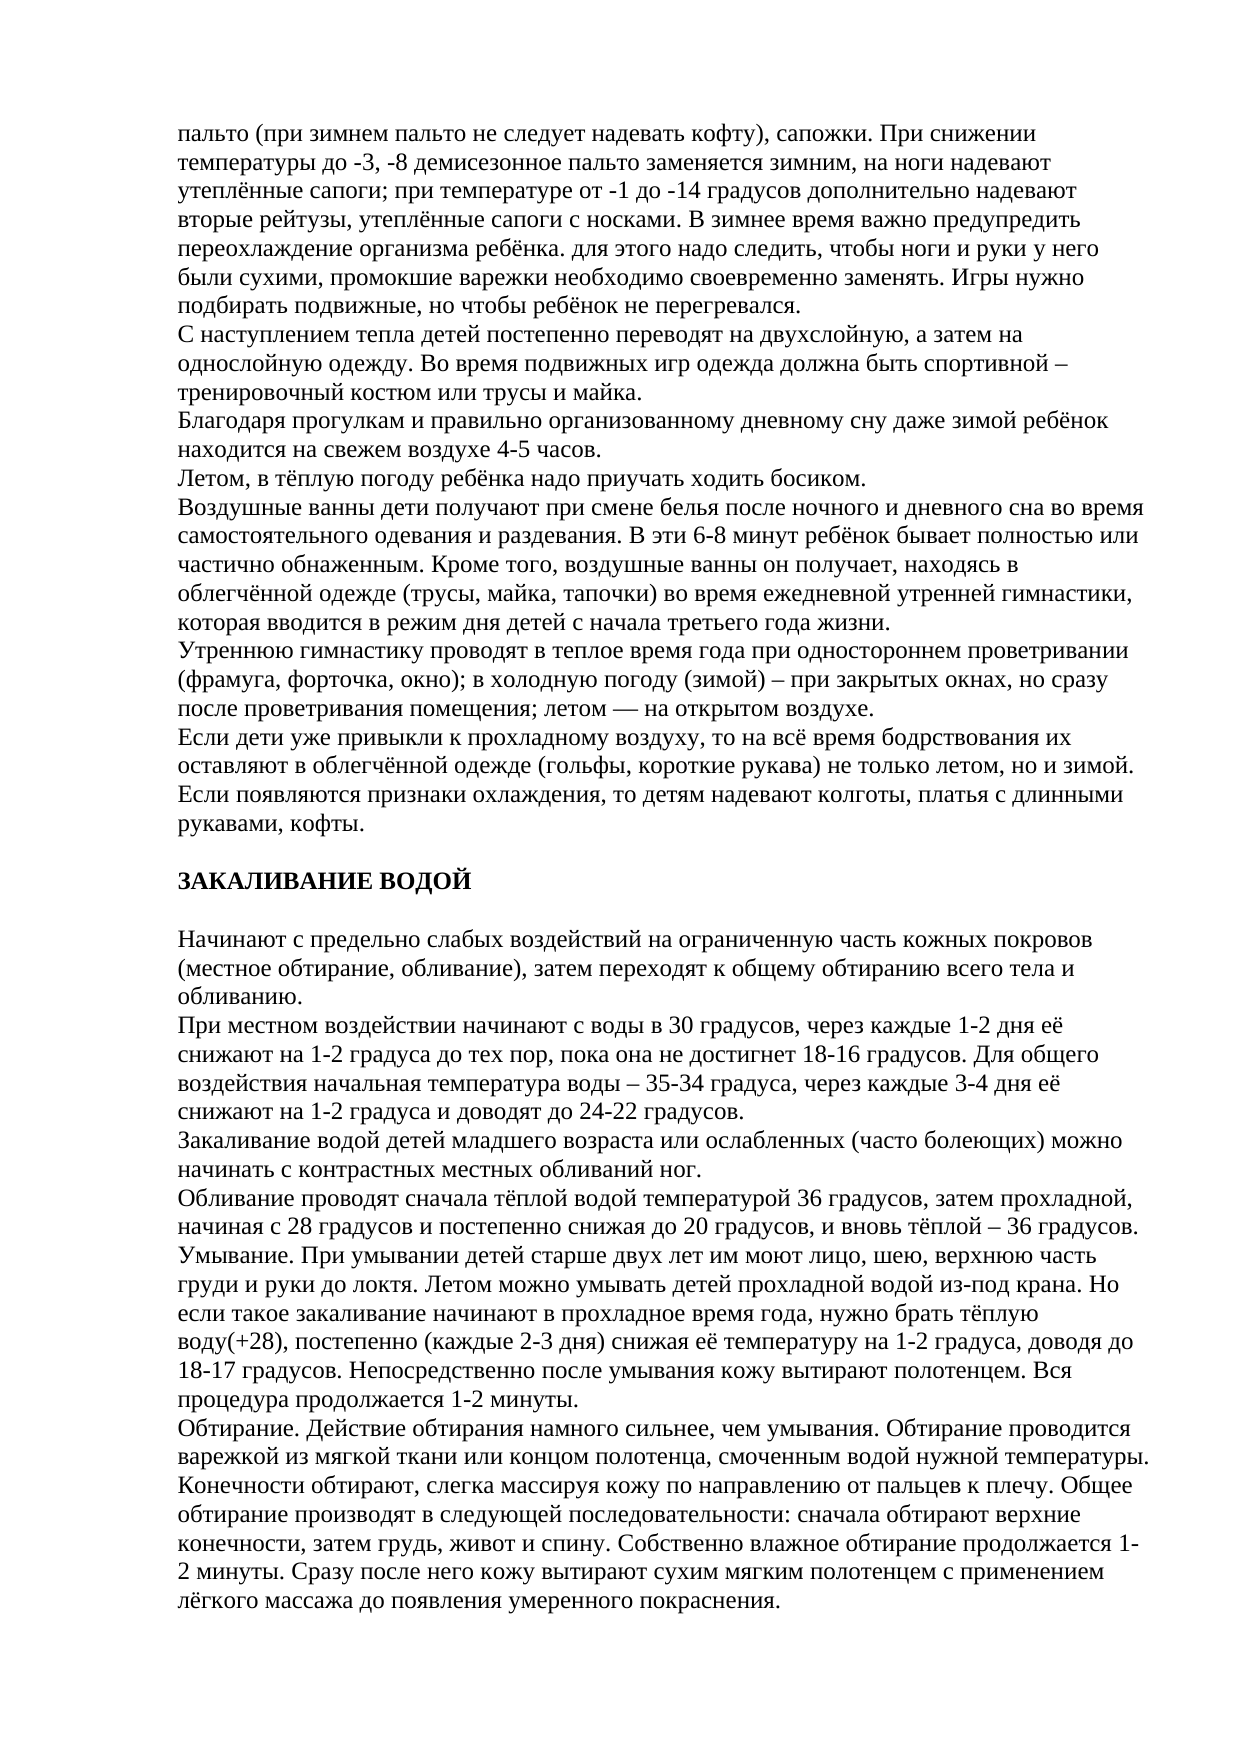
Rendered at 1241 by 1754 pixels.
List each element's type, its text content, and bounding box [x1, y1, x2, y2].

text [177, 118, 1152, 837]
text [177, 924, 1152, 1614]
text ЗАКАЛИВАНИЕ ВОДОЙ [177, 866, 1152, 895]
